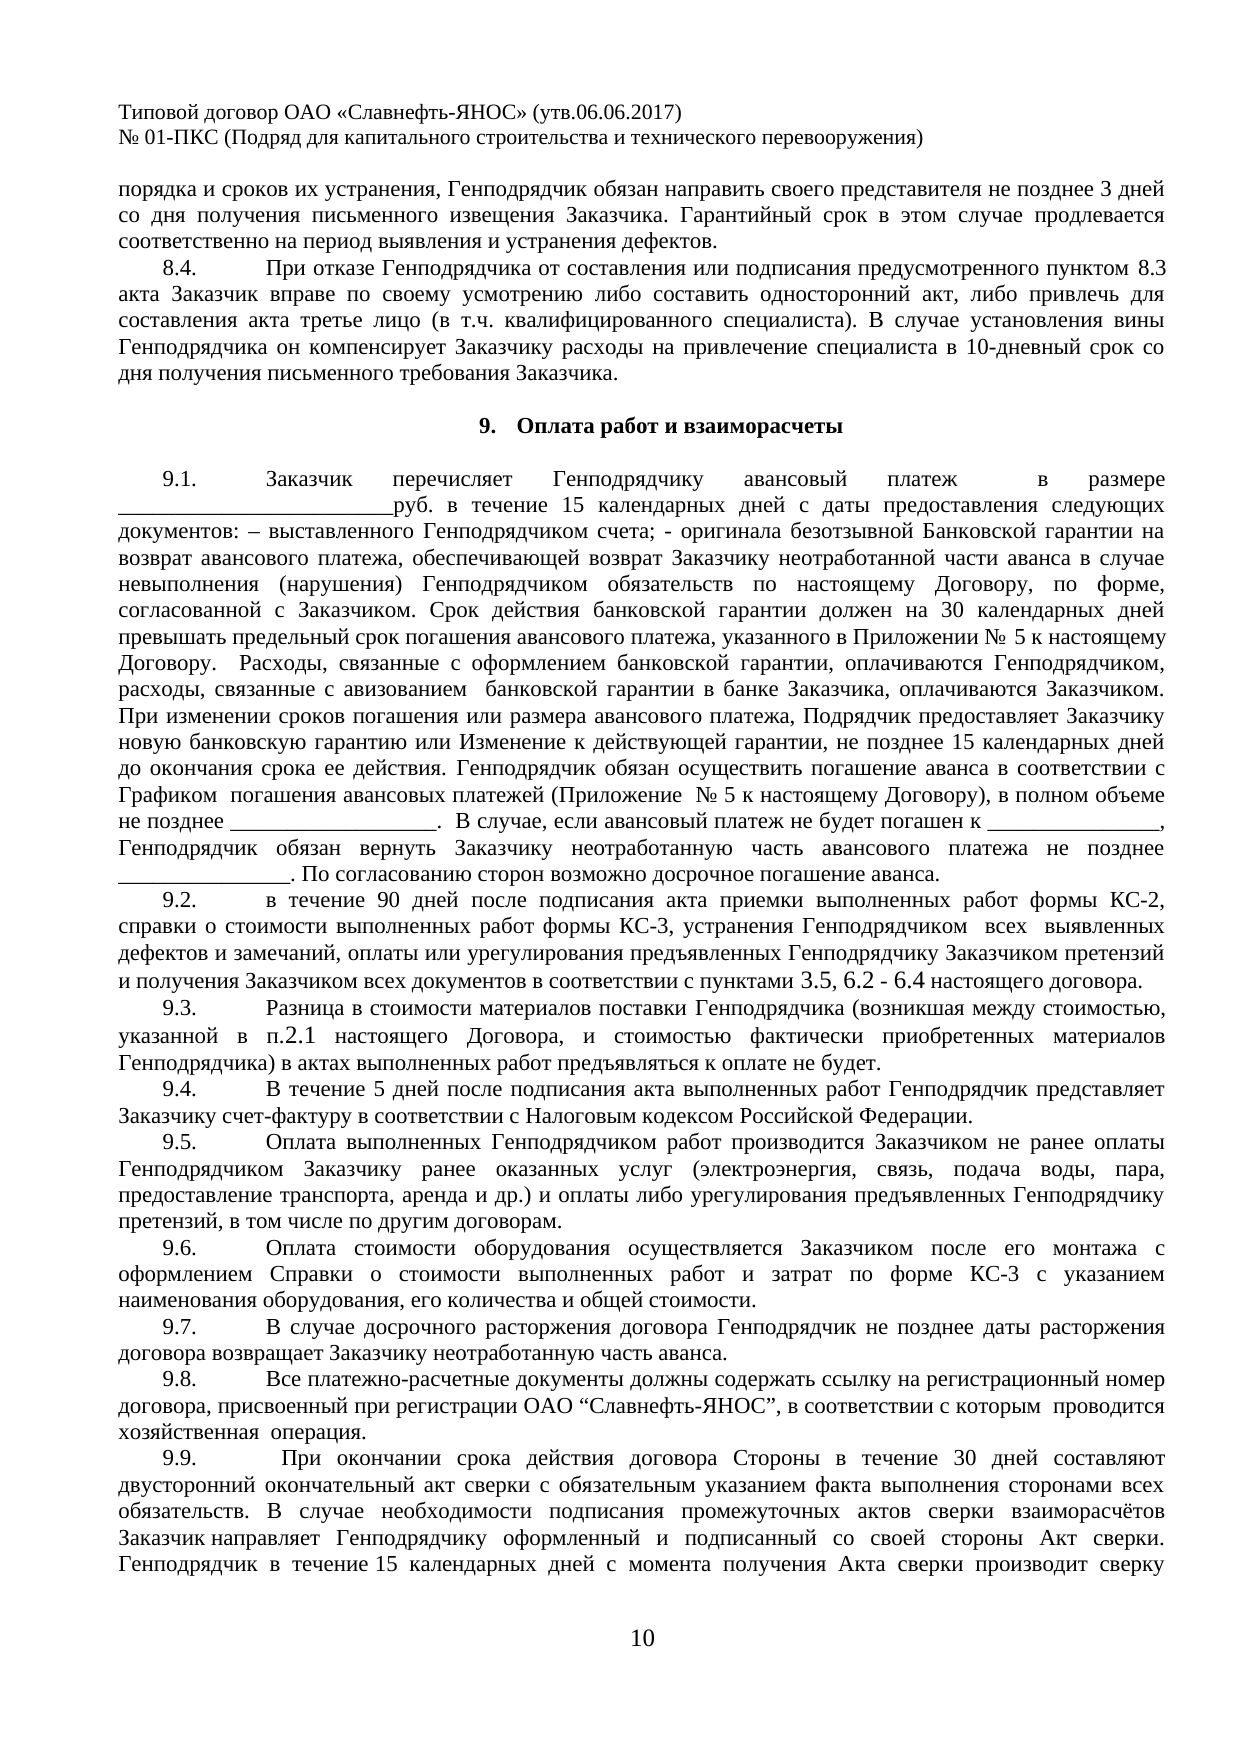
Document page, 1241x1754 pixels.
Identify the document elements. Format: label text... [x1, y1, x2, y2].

list Оплата стоимости оборудования осуществляется Заказчиком после его монтажа с оформлением Справки о стоимости выполненных работ и затрат по форме КС-3 с указанием наименования оборудования, его количества и общей стоимости. [118, 1234, 1167, 1313]
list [118, 175, 1167, 254]
list В течение 5 дней после подписания акта выполненных работ Генподрядчик представляет Заказчику счет-фактуру в соответствии с Налоговым кодексом Российской Федерации. [118, 1076, 1167, 1128]
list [118, 1444, 1167, 1576]
list Оплата работ и взаиморасчеты [156, 412, 1167, 438]
list Разница в стоимости материалов поставки Генподрядчика (возникшая между стоимостью, указанной в п.2.1 настоящего Договора, и стоимостью фактически приобретенных материалов Генподрядчика) в актах выполненных работ предъявляться к оплате не будет. [118, 994, 1167, 1076]
list В случае досрочного расторжения договора Генподрядчик не позднее даты расторжения договора возвращает Заказчику неотработанную часть аванса. [118, 1313, 1167, 1365]
list Оплата выполненных Генподрядчиком работ производится Заказчиком не ранее оплаты Генподрядчиком Заказчику ранее оказанных услуг (электроэнергия, связь, подача воды, пара, предоставление транспорта, аренда и др.) и оплаты либо урегулирования предъявленных Генподрядчику претензий, в том числе по другим договорам. [118, 1128, 1167, 1234]
list При отказе Генподрядчика от составления или подписания предусмотренного пунктом 8.3 акта Заказчик вправе по своему усмотрению либо составить односторонний акт, либо привлечь для составления акта третье лицо (в т.ч. квалифицированного специалиста). В случае установления вины Генподрядчика он компенсирует Заказчику расходы на привлечение специалиста в 10-дневный срок со дня получения письменного требования Заказчика. [118, 254, 1167, 386]
list Все платежно-расчетные документы должны содержать ссылку на регистрационный номер договора, присвоенный при регистрации ОАО “Славнефть-ЯНОС”, в соответствии с которым проводится хозяйственная операция. [118, 1365, 1167, 1444]
